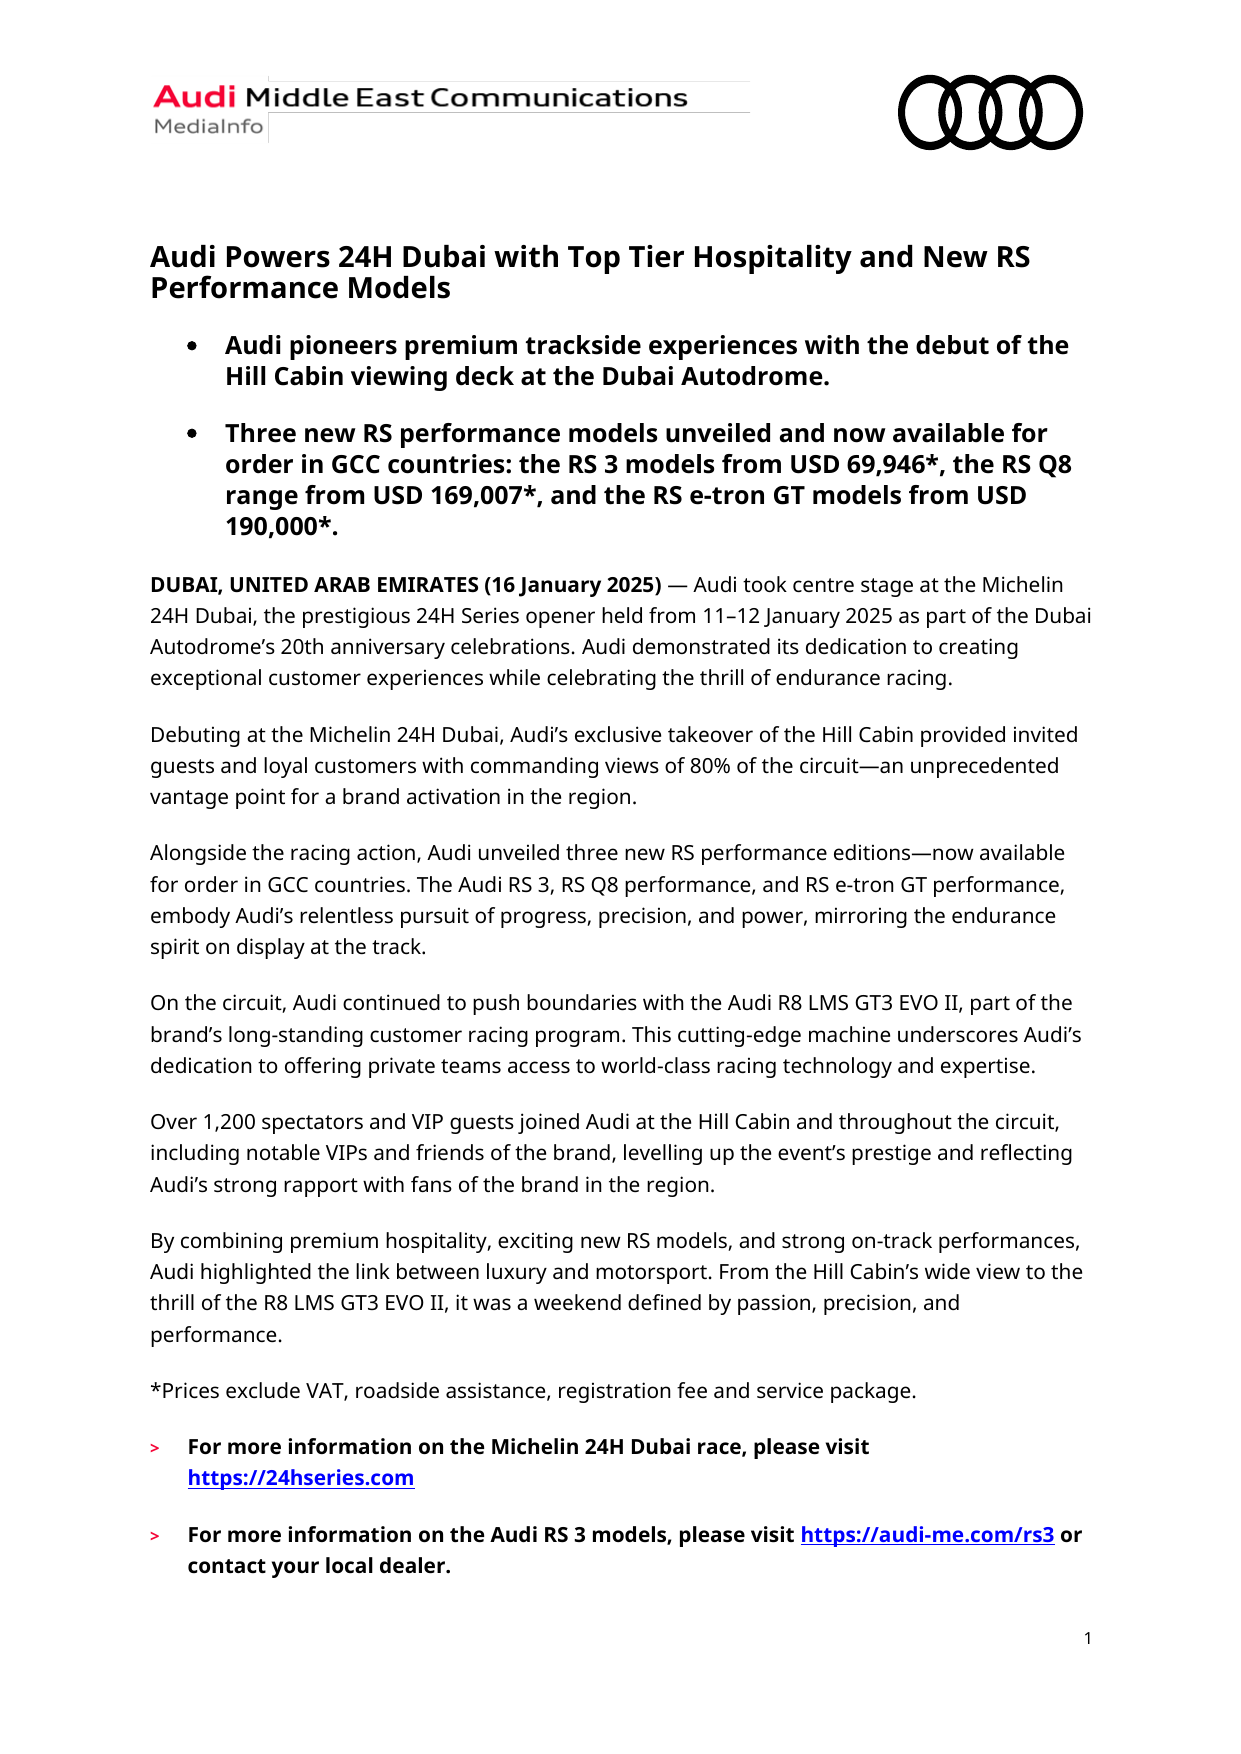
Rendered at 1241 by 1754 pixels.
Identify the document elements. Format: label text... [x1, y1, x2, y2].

text On the circuit, Audi continued to push boundaries with the Audi R8 LMS GT3 EVO II, part of the brand’s long-standing customer racing program. This cutting-edge machine underscores Audi’s dedication to offering private teams access to world-class racing technology and expertise. [150, 986, 1093, 1079]
list For more information on the Audi RS 3 models, please visit https://audi-me.com/rs3 or contact your local dealer. [150, 1517, 1093, 1579]
text Over 1,200 spectators and VIP guests joined Audi at the Hill Cabin and throughout the circuit, including notable VIPs and friends of the brand, levelling up the event’s prestige and reflecting Audi’s strong rapport with fans of the brand in the region. [150, 1104, 1093, 1198]
list For more information on the Michelin 24H Dubai race, please visit https://24hseries.com [150, 1429, 1093, 1492]
picture [150, 75, 750, 143]
text Alongside the racing action, Audi unveiled three new RS performance editions—now available for order in GCC countries. The Audi RS 3, RS Q8 performance, and RS e-tron GT performance, embody Audi’s relentless pursuit of progress, precision, and power, mirroring the endurance spirit on display at the track. [150, 836, 1093, 961]
list Audi pioneers premium trackside experiences with the debut of the Hill Cabin viewing deck at the Dubai Autodrome. [187, 329, 1093, 392]
text *Prices exclude VAT, roadside assistance, registration fee and service package. [150, 1373, 1093, 1404]
list Three new RS performance models unveiled and now available for order in GCC countries: the RS 3 models from USD 69,946*, the RS Q8 range from USD 169,007*, and the RS e-tron GT models from USD 190,000*. [187, 417, 1093, 542]
text DUBAI, UNITED ARAB EMIRATES (16 January 2025) — Audi took centre stage at the Michelin 24H Dubai, the prestigious 24H Series opener held from 11–12 January 2025 as part of the Dubai Autodrome’s 20th anniversary celebrations. Audi demonstrated its dedication to creating exceptional customer experiences while celebrating the thrill of endurance racing. [150, 567, 1093, 692]
text Debuting at the Michelin 24H Dubai, Audi’s exclusive takeover of the Hill Cabin provided invited guests and loyal customers with commanding views of 80% of the circuit—an unprecedented vantage point for a brand activation in the region. [150, 717, 1093, 811]
text Audi Powers 24H Dubai with Top Tier Hospitality and New RS Performance Models [150, 211, 1093, 304]
text By combining premium hospitality, exciting new RS models, and strong on-track performances, Audi highlighted the link between luxury and motorsport. From the Hill Cabin’s wide view to the thrill of the R8 LMS GT3 EVO II, it was a weekend defined by passion, precision, and performance. [150, 1223, 1093, 1348]
